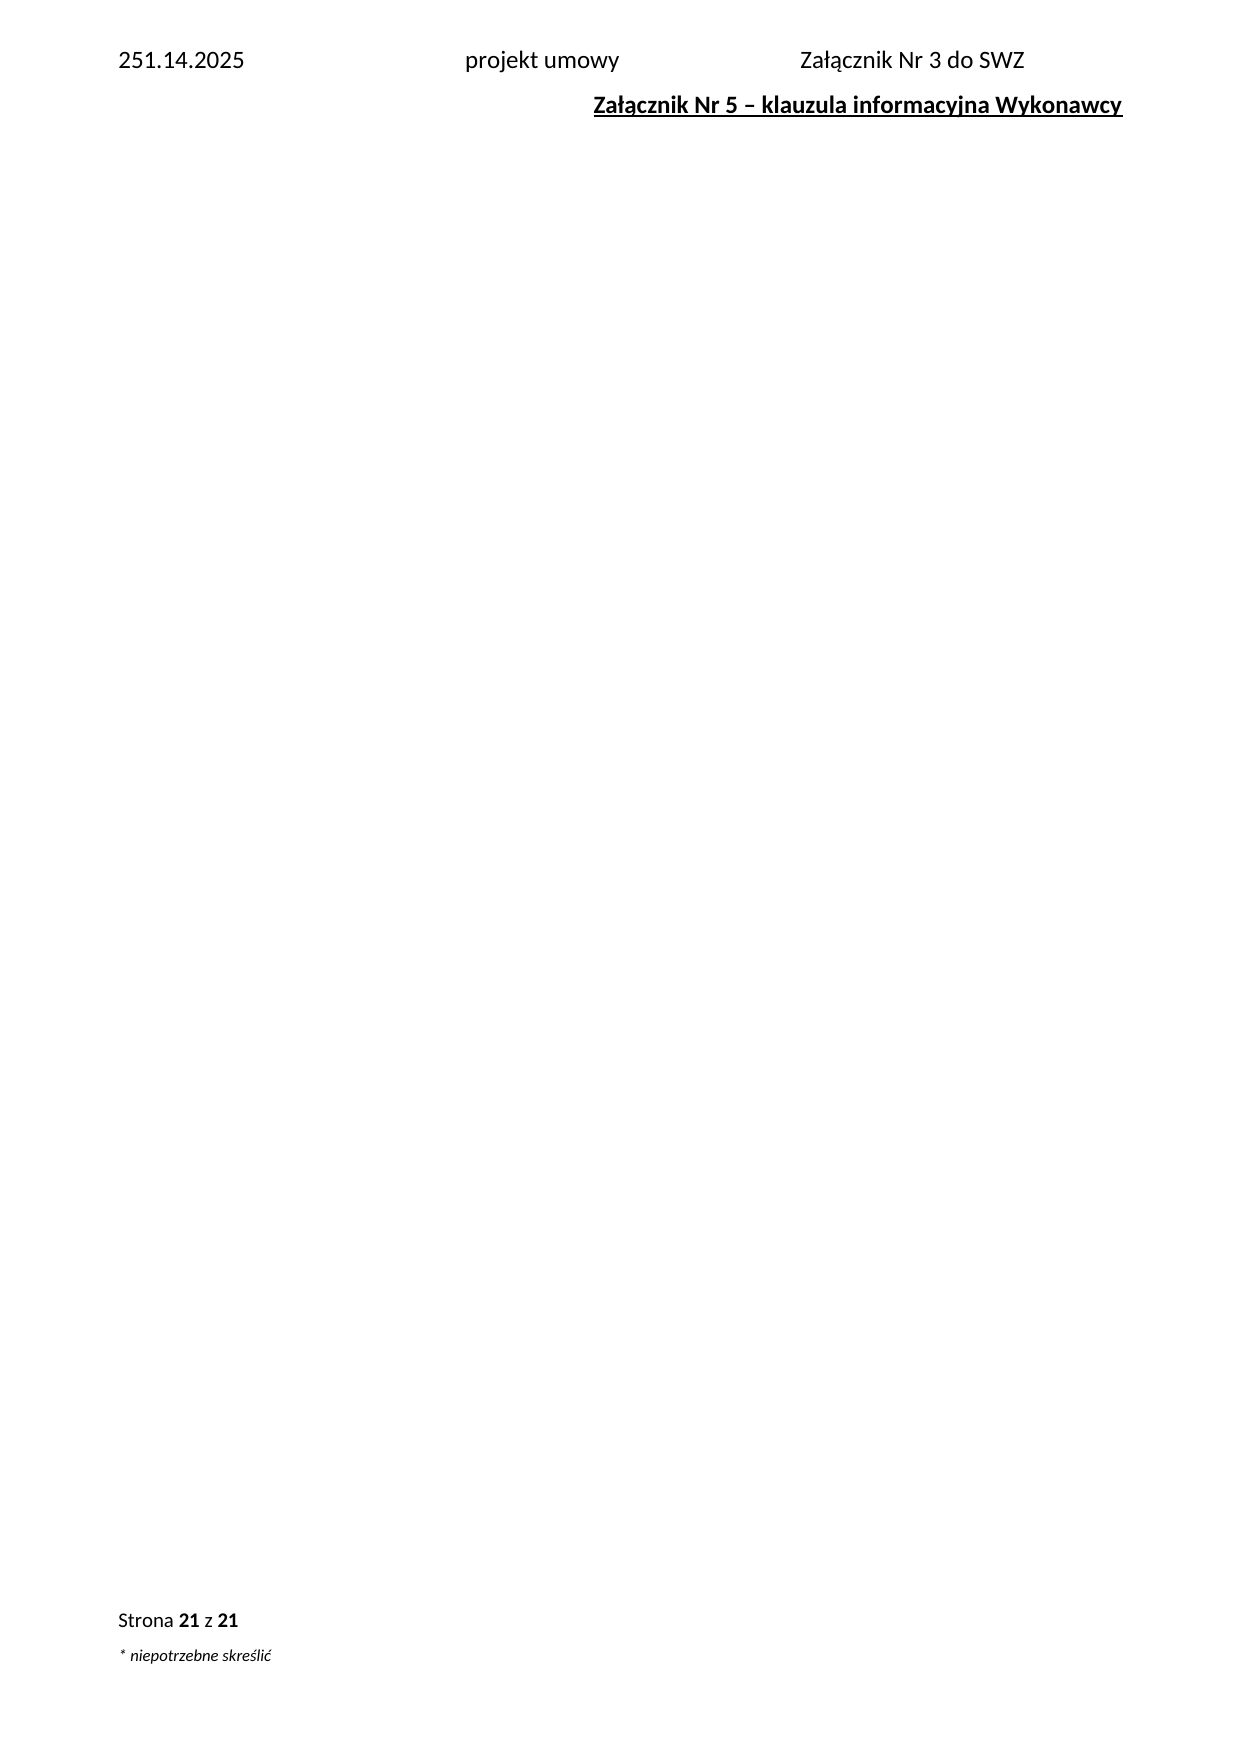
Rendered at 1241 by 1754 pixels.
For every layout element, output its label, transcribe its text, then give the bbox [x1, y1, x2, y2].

text Załącznik Nr 5 – klauzula informacyjna Wykonawcy [118, 89, 1122, 120]
